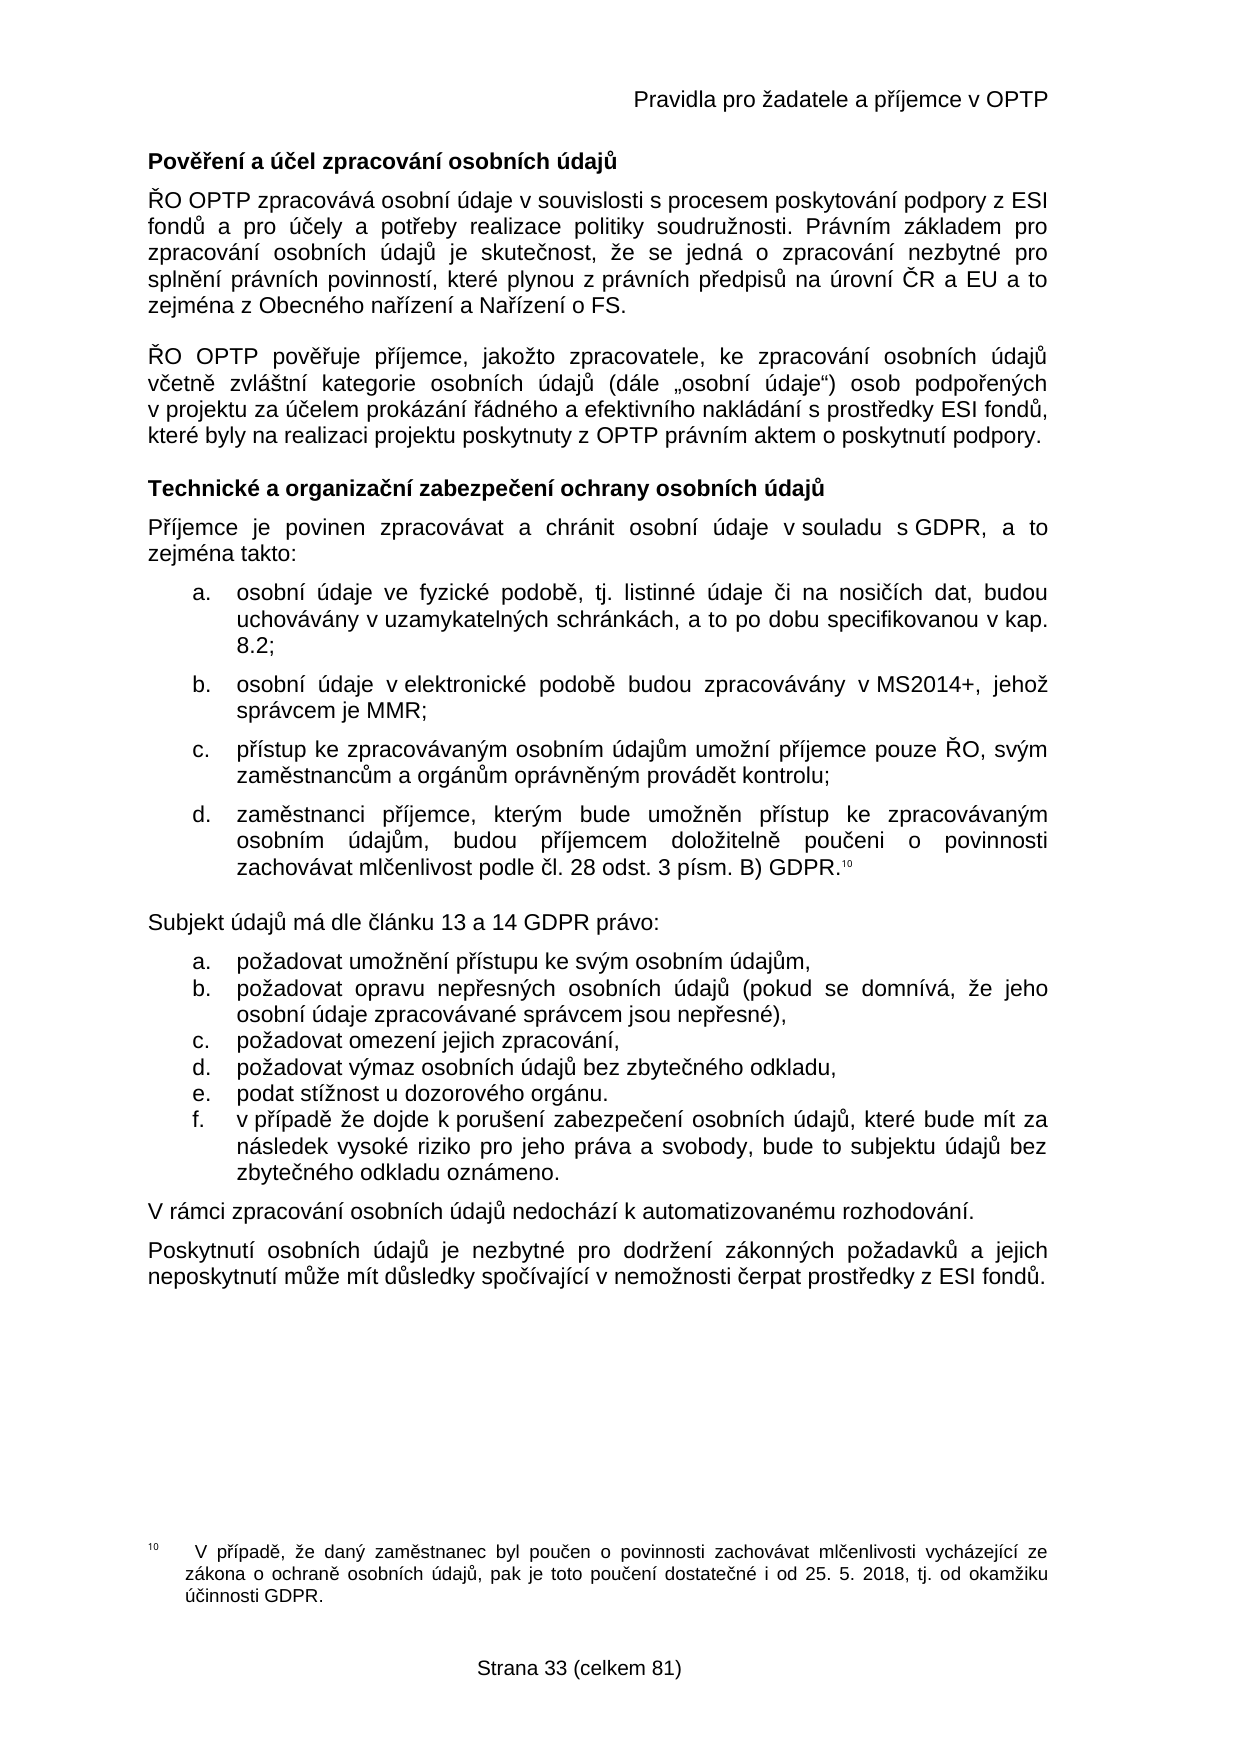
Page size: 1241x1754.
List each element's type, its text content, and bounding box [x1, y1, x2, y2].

list osobní údaje ve fyzické podobě, tj. listinné údaje či na nosičích dat, budou uchovávány v uzamykatelných schránkách, a to po dobu specifikovanou v kap. 8.2; [192, 579, 1048, 658]
text Subjekt údajů má dle článku 13 a 14 GDPR právo: [148, 909, 1048, 936]
list přístup ke zpracovávaným osobním údajům umožní příjemce pouze ŘO, svým zaměstnancům a orgánům oprávněným provádět kontrolu; [192, 736, 1048, 789]
text Příjemce je povinen zpracovávat a chránit osobní údaje v souladu s GDPR, a to zejména takto: [148, 514, 1048, 567]
text ŘO OPTP pověřuje příjemce, jakožto zpracovatele, ke zpracování osobních údajů včetně zvláštní kategorie osobních údajů (dále „osobní údaje“) osob podpořených v projektu za účelem prokázání řádného a efektivního nakládání s prostředky ESI fondů, které byly na realizaci projektu poskytnuty z OPTP právním aktem o poskytnutí podpory. [148, 343, 1048, 449]
text ŘO OPTP zpracovává osobní údaje v souvislosti s procesem poskytování podpory z ESI fondů a pro účely a potřeby realizace politiky soudružnosti. Právním základem pro zpracování osobních údajů je skutečnost, že se jedná o zpracování nezbytné pro splnění právních povinností, které plynou z právních předpisů na úrovní ČR a EU a to zejména z Obecného nařízení a Nařízení o FS. [148, 187, 1048, 318]
list požadovat umožnění přístupu ke svým osobním údajům, [192, 948, 1048, 974]
list požadovat omezení jejich zpracování, [192, 1027, 1048, 1054]
text Pověření a účel zpracování osobních údajů [148, 148, 1048, 174]
list požadovat opravu nepřesných osobních údajů (pokud se domnívá, že jeho osobní údaje zpracovávané správcem jsou nepřesné), [192, 974, 1048, 1027]
list požadovat výmaz osobních údajů bez zbytečného odkladu, [192, 1054, 1048, 1080]
text Poskytnutí osobních údajů je nezbytné pro dodržení zákonných požadavků a jejich neposkytnutí může mít důsledky spočívající v nemožnosti čerpat prostředky z ESI fondů. [148, 1237, 1048, 1289]
list zaměstnanci příjemce, kterým bude umožněn přístup ke zpracovávaným osobním údajům, budou příjemcem doložitelně poučeni o povinnosti zachovávat mlčenlivost podle čl. 28 odst. 3 písm. B) GDPR. [192, 801, 1048, 880]
text V rámci zpracování osobních údajů nedochází k automatizovanému rozhodování. [148, 1198, 1048, 1224]
list podat stížnost u dozorového orgánu. [192, 1080, 1048, 1106]
list v případě že dojde k porušení zabezpečení osobních údajů, které bude mít za následek vysoké riziko pro jeho práva a svobody, bude to subjektu údajů bez zbytečného odkladu oznámeno. [192, 1106, 1048, 1185]
list osobní údaje v elektronické podobě budou zpracovávány v MS2014+, jehož správcem je MMR; [192, 671, 1048, 723]
text Technické a organizační zabezpečení ochrany osobních údajů [148, 475, 1048, 501]
